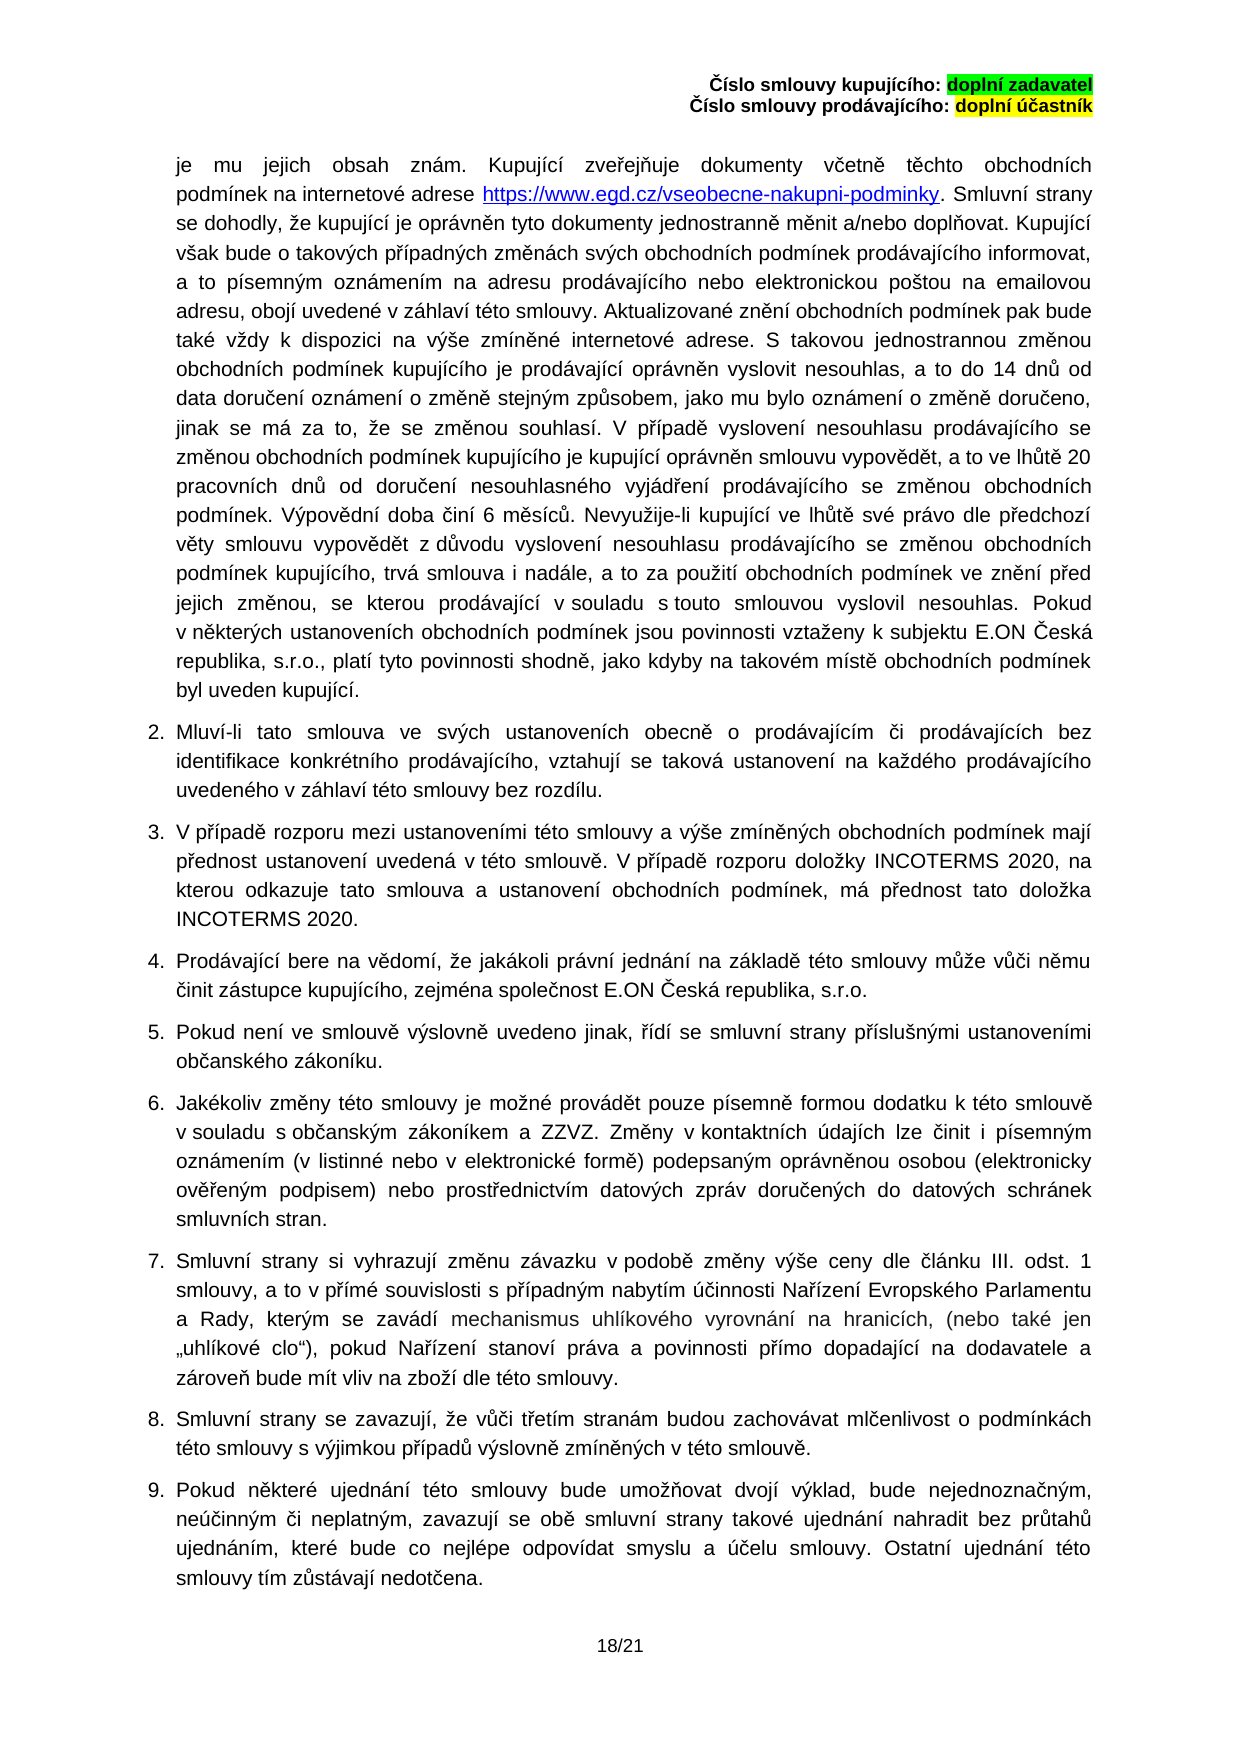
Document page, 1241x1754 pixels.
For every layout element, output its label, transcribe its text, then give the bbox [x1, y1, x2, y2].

text Pokud některé ujednání této smlouvy bude umožňovat dvojí výklad, bude nejednoznačným, neúčinným či neplatným, zavazují se obě smluvní strany takové ujednání nahradit bez průtahů ujednáním, které bude co nejlépe odpovídat smyslu a účelu smlouvy. Ostatní ujednání této smlouvy tím zůstávají nedotčena. [148, 1473, 1093, 1589]
text Smluvní strany se zavazují, že vůči třetím stranám budou zachovávat mlčenlivost o podmínkách této smlouvy s výjimkou případů výslovně zmíněných v této smlouvě. [148, 1402, 1093, 1460]
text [148, 148, 1093, 702]
text Smluvní strany si vyhrazují změnu závazku v podobě změny výše ceny dle článku III. odst. 1 smlouvy, a to v přímé souvislosti s případným nabytím účinnosti Nařízení Evropského Parlamentu a Rady, kterým se zavádí mechanismus uhlíkového vyrovnání na hranicích, (nebo také jen „uhlíkové clo“), pokud Nařízení stanoví práva a povinnosti přímo dopadající na dodavatele a zároveň bude mít vliv na zboží dle této smlouvy. [148, 1243, 1093, 1389]
text Prodávající bere na vědomí, že jakákoli právní jednání na základě této smlouvy může vůči němu činit zástupce kupujícího, zejména společnost E.ON Česká republika, s.r.o. [148, 943, 1093, 1002]
text V případě rozporu mezi ustanoveními této smlouvy a výše zmíněných obchodních podmínek mají přednost ustanovení uvedená v této smlouvě. V případě rozporu doložky INCOTERMS 2020, na kterou odkazuje tato smlouva a ustanovení obchodních podmínek, má přednost tato doložka INCOTERMS 2020. [148, 814, 1093, 931]
text Pokud není ve smlouvě výslovně uvedeno jinak, řídí se smluvní strany příslušnými ustanoveními občanského zákoníku. [148, 1014, 1093, 1073]
text Jakékoliv změny této smlouvy je možné provádět pouze písemně formou dodatku k této smlouvě v souladu s občanským zákoníkem a ZZVZ. Změny v kontaktních údajích lze činit i písemným oznámením (v listinné nebo v elektronické formě) podepsaným oprávněnou osobou (elektronicky ověřeným podpisem) nebo prostřednictvím datových zpráv doručených do datových schránek smluvních stran. [148, 1085, 1093, 1231]
text Mluví-li tato smlouva ve svých ustanoveních obecně o prodávajícím či prodávajících bez identifikace konkrétního prodávajícího, vztahují se taková ustanovení na každého prodávajícího uvedeného v záhlaví této smlouvy bez rozdílu. [148, 714, 1093, 802]
